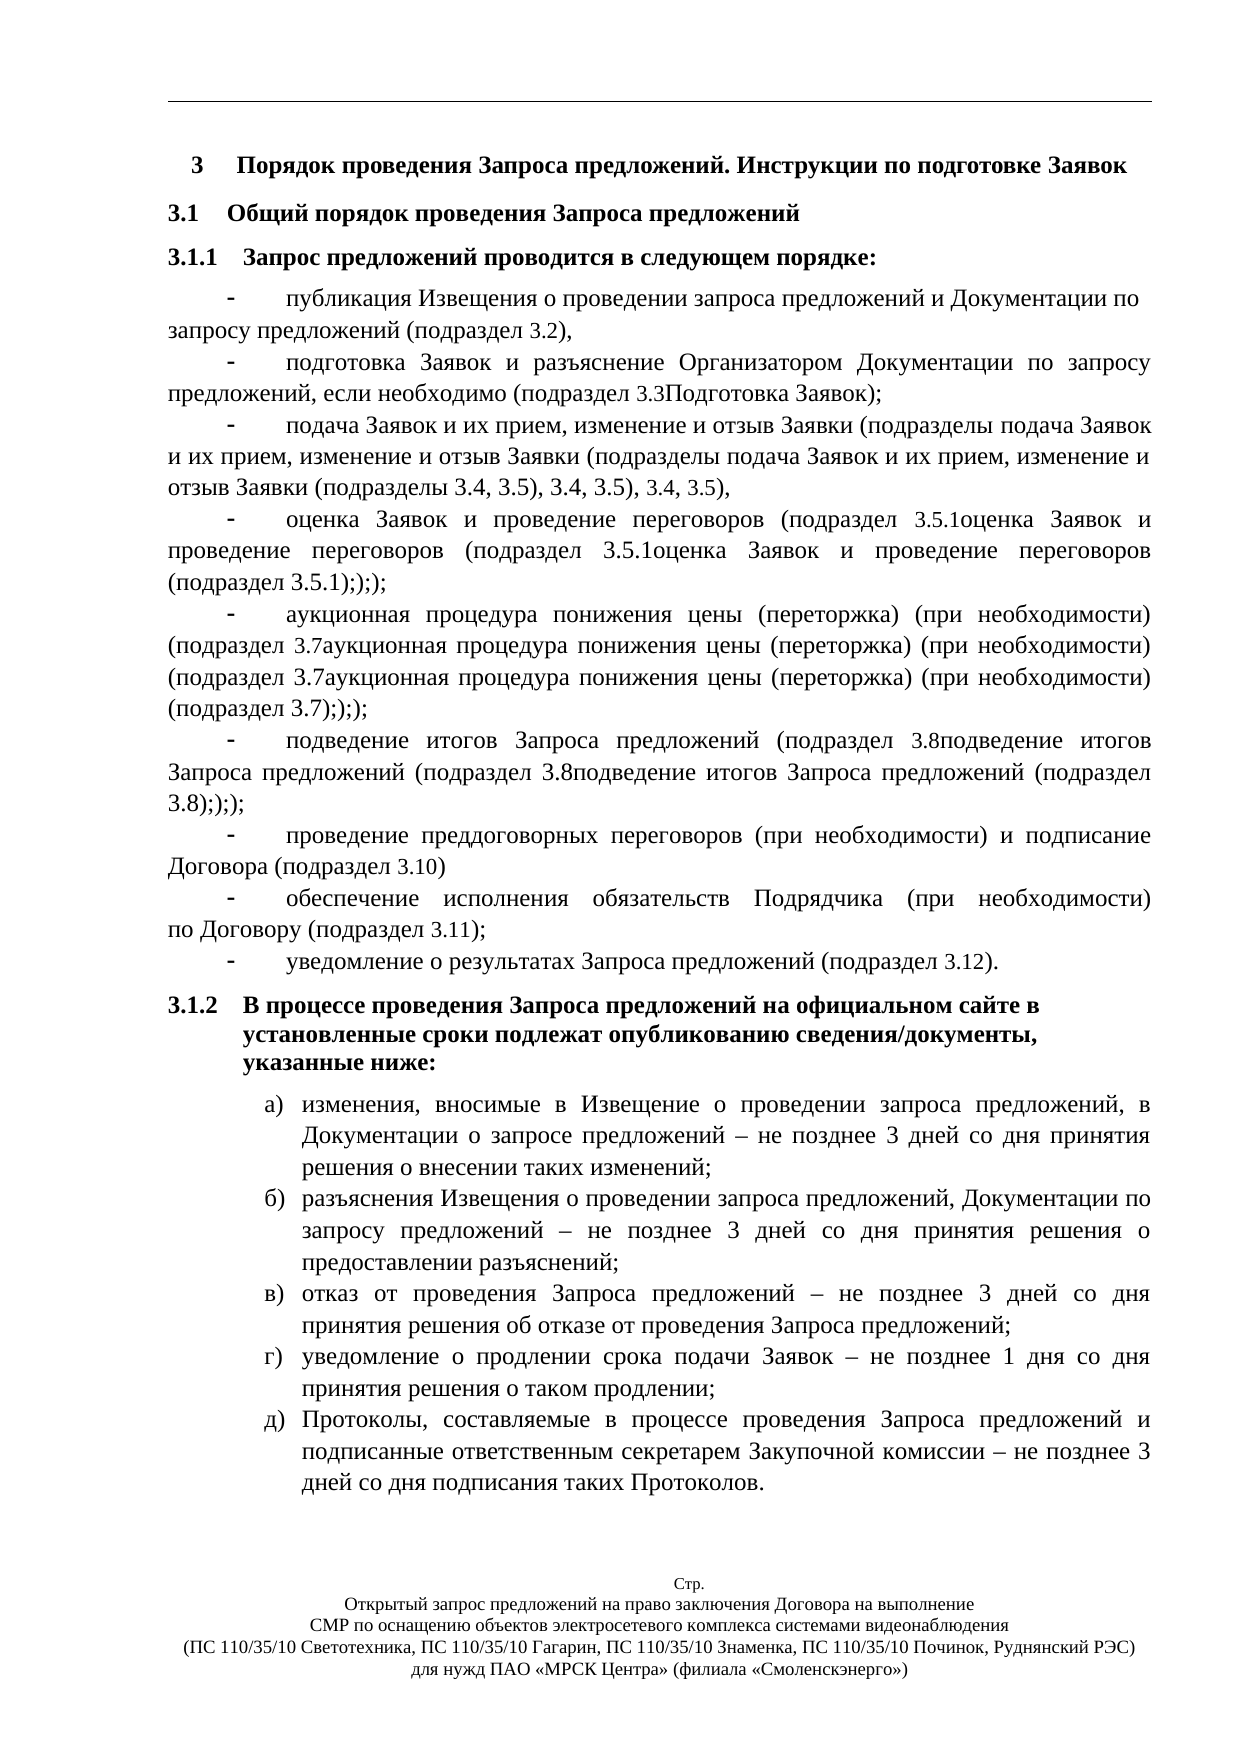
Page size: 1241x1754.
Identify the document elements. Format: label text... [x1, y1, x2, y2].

list аукционная процедура понижения цены (переторжка) (при необходимости) (подраздел 3.7); [168, 599, 1152, 722]
list изменения, вносимые в Извещение о проведении запроса предложений, в Документации о запросе предложений – не позднее 3 дней со дня принятия решения о внесении таких изменений; [264, 1089, 1152, 1181]
list уведомление о результатах Запроса предложений (подраздел 3.12). [168, 946, 1152, 975]
list подведение итогов Запроса предложений (подраздел 3.8); [168, 725, 1152, 817]
subtitle Запрос предложений проводится в следующем порядке: [168, 242, 1152, 271]
list обеспечение исполнения обязательств Подрядчика (при необходимости) по Договору (подраздел 3.11); [168, 883, 1152, 943]
list отказ от проведения Запроса предложений – не позднее 3 дней со дня принятия решения об отказе от проведения Запроса предложений; [264, 1278, 1152, 1338]
list Протоколы, составляемые в процессе проведения Запроса предложений и подписанные ответственным секретарем Закупочной комиссии – не позднее 3 дней со дня подписания таких Протоколов. [264, 1404, 1152, 1496]
list публикация Извещения о проведении запроса предложений и Документации по запросу предложений (подраздел 3.2), [168, 283, 1152, 344]
subtitle Общий порядок проведения Запроса предложений [168, 198, 1152, 227]
subtitle В процессе проведения Запроса предложений на официальном сайте в установленные сроки подлежат опубликованию сведения/документы, указанные ниже: [168, 990, 1152, 1076]
list разъяснения Извещения о проведении запроса предложений, Документации по запросу предложений – не позднее 3 дней со дня принятия решения о предоставлении разъяснений; [264, 1183, 1152, 1275]
list оценка Заявок и проведение переговоров (подраздел 3.5.1); [168, 504, 1152, 596]
list подача Заявок и их прием, изменение и отзыв Заявки (подразделы 3.4, 3.5), [168, 410, 1152, 501]
list подготовка Заявок и разъяснение Организатором Документации по запросу предложений, если необходимо (подраздел 3.3); [168, 347, 1152, 407]
subtitle Порядок проведения Запроса предложений. Инструкции по подготовке Заявок [166, 150, 1152, 179]
list проведение преддоговорных переговоров (при необходимости) и подписание Договора (подраздел 3.10) [168, 820, 1152, 880]
list уведомление о продлении срока подачи Заявок – не позднее 1 дня со дня принятия решения о таком продлении; [264, 1341, 1152, 1402]
